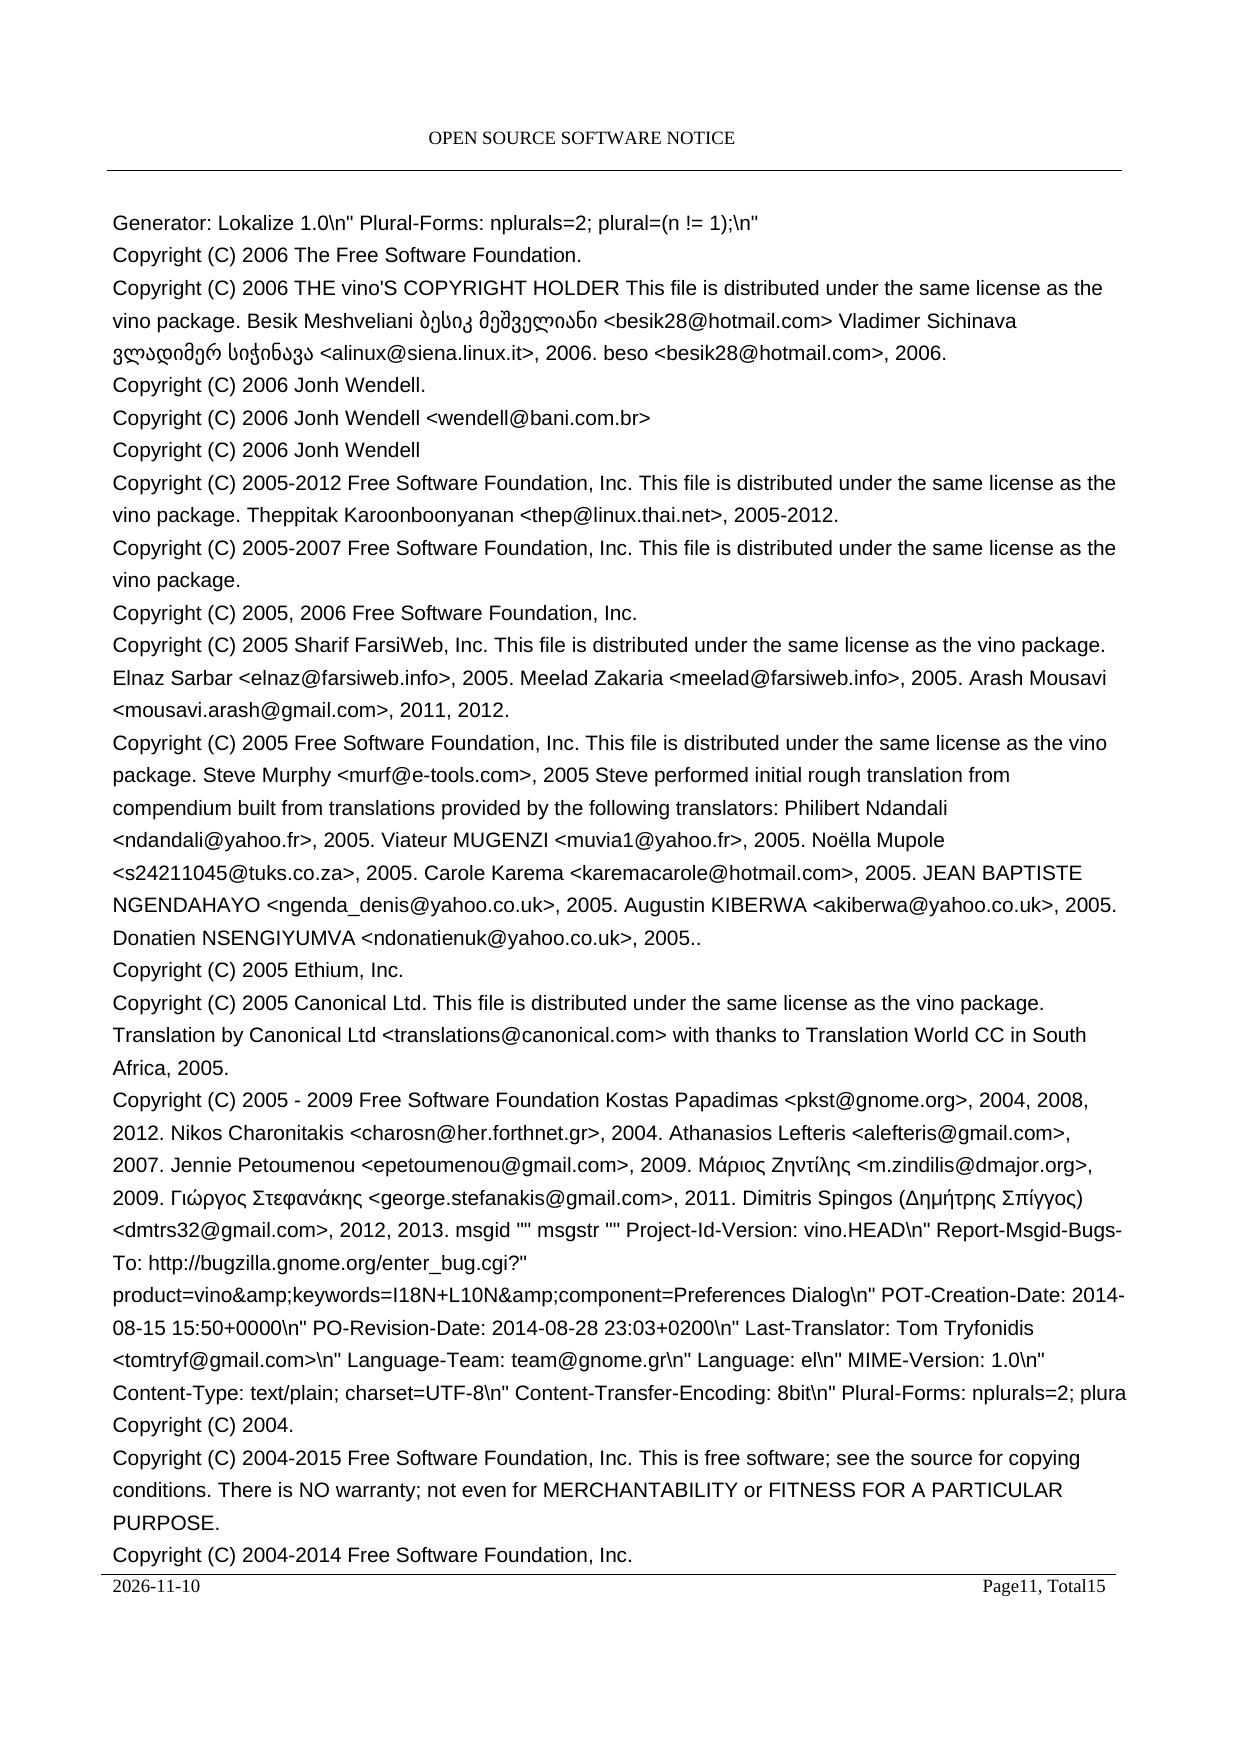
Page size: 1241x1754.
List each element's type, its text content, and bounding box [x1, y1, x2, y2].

text Copyright (C) 2005 Sharif FarsiWeb, Inc. This file is distributed under the same license as the vino package. Elnaz Sarbar <elnaz@farsiweb.info>, 2005. Meelad Zakaria <meelad@farsiweb.info>, 2005. Arash Mousavi <mousavi.arash@gmail.com>, 2011, 2012. [112, 629, 1128, 726]
text Copyright (C) 2006 Jonh Wendell. [112, 369, 1128, 401]
text Copyright (C) 2005 - 2009 Free Software Foundation Kostas Papadimas <pkst@gnome.org>, 2004, 2008, 2012. Nikos Charonitakis <charosn@her.forthnet.gr>, 2004. Athanasios Lefteris <alefteris@gmail.com>, 2007. Jennie Petoumenou <epetoumenou@gmail.com>, 2009. Μάριος Ζηντίλης <m.zindilis@dmajor.org>, 2009. Γιώργος Στεφανάκης <george.stefanakis@gmail.com>, 2011. Dimitris Spingos (Δημήτρης Σπίγγος) <dmtrs32@gmail.com>, 2012, 2013. msgid "" msgstr "" Project-Id-Version: vino.HEAD\n" Report-Msgid-Bugs-To: http://bugzilla.gnome.org/enter_bug.cgi?" product=vino&amp;keywords=I18N+L10N&amp;component=Preferences Dialog\n" POT-Creation-Date: 2014-08-15 15:50+0000\n" PO-Revision-Date: 2014-08-28 23:03+0200\n" Last-Translator: Tom Tryfonidis <tomtryf@gmail.com>\n" Language-Team: team@gnome.gr\n" Language: el\n" MIME-Version: 1.0\n" Content-Type: text/plain; charset=UTF-8\n" Content-Transfer-Encoding: 8bit\n" Plural-Forms: nplurals=2; plura [112, 1084, 1128, 1409]
text Copyright (C) 2005, 2006 Free Software Foundation, Inc. [112, 596, 1128, 629]
text Copyright (C) 2005 Free Software Foundation, Inc. This file is distributed under the same license as the vino package. Steve Murphy <murf@e-tools.com>, 2005 Steve performed initial rough translation from compendium built from translations provided by the following translators: Philibert Ndandali <ndandali@yahoo.fr>, 2005. Viateur MUGENZI <muvia1@yahoo.fr>, 2005. Noëlla Mupole <s24211045@tuks.co.za>, 2005. Carole Karema <karemacarole@hotmail.com>, 2005. JEAN BAPTISTE NGENDAHAYO <ngenda_denis@yahoo.co.uk>, 2005. Augustin KIBERWA <akiberwa@yahoo.co.uk>, 2005. Donatien NSENGIYUMVA <ndonatienuk@yahoo.co.uk>, 2005.. [112, 726, 1128, 954]
text Copyright (C) 2006 THE vino'S COPYRIGHT HOLDER This file is distributed under the same license as the vino package. Besik Meshveliani ბესიკ მეშველიანი <besik28@hotmail.com> Vladimer Sichinava ვლადიმერ სიჭინავა <alinux@siena.linux.it>, 2006. beso <besik28@hotmail.com>, 2006. [112, 271, 1128, 369]
text Copyright (C) 2004-2014 Free Software Foundation, Inc. [112, 1539, 1128, 1571]
text Copyright (C) 2004. [112, 1409, 1128, 1441]
text Copyright (C) 2005-2007 Free Software Foundation, Inc. This file is distributed under the same license as the vino package. [112, 531, 1128, 596]
text Copyright (C) 2005-2012 Free Software Foundation, Inc. This file is distributed under the same license as the vino package. Theppitak Karoonboonyanan <thep@linux.thai.net>, 2005-2012. [112, 466, 1128, 531]
text Copyright (C) 2005 Ethium, Inc. [112, 954, 1128, 986]
text Copyright (C) 2006 The Free Software Foundation. [112, 239, 1128, 271]
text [112, 206, 1128, 239]
text Copyright (C) 2006 Jonh Wendell <wendell@bani.com.br> [112, 401, 1128, 434]
text Copyright (C) 2004-2015 Free Software Foundation, Inc. This is free software; see the source for copying conditions. There is NO warranty; not even for MERCHANTABILITY or FITNESS FOR A PARTICULAR PURPOSE. [112, 1441, 1128, 1539]
text Copyright (C) 2006 Jonh Wendell [112, 434, 1128, 466]
text Copyright (C) 2005 Canonical Ltd. This file is distributed under the same license as the vino package. Translation by Canonical Ltd <translations@canonical.com> with thanks to Translation World CC in South Africa, 2005. [112, 986, 1128, 1084]
